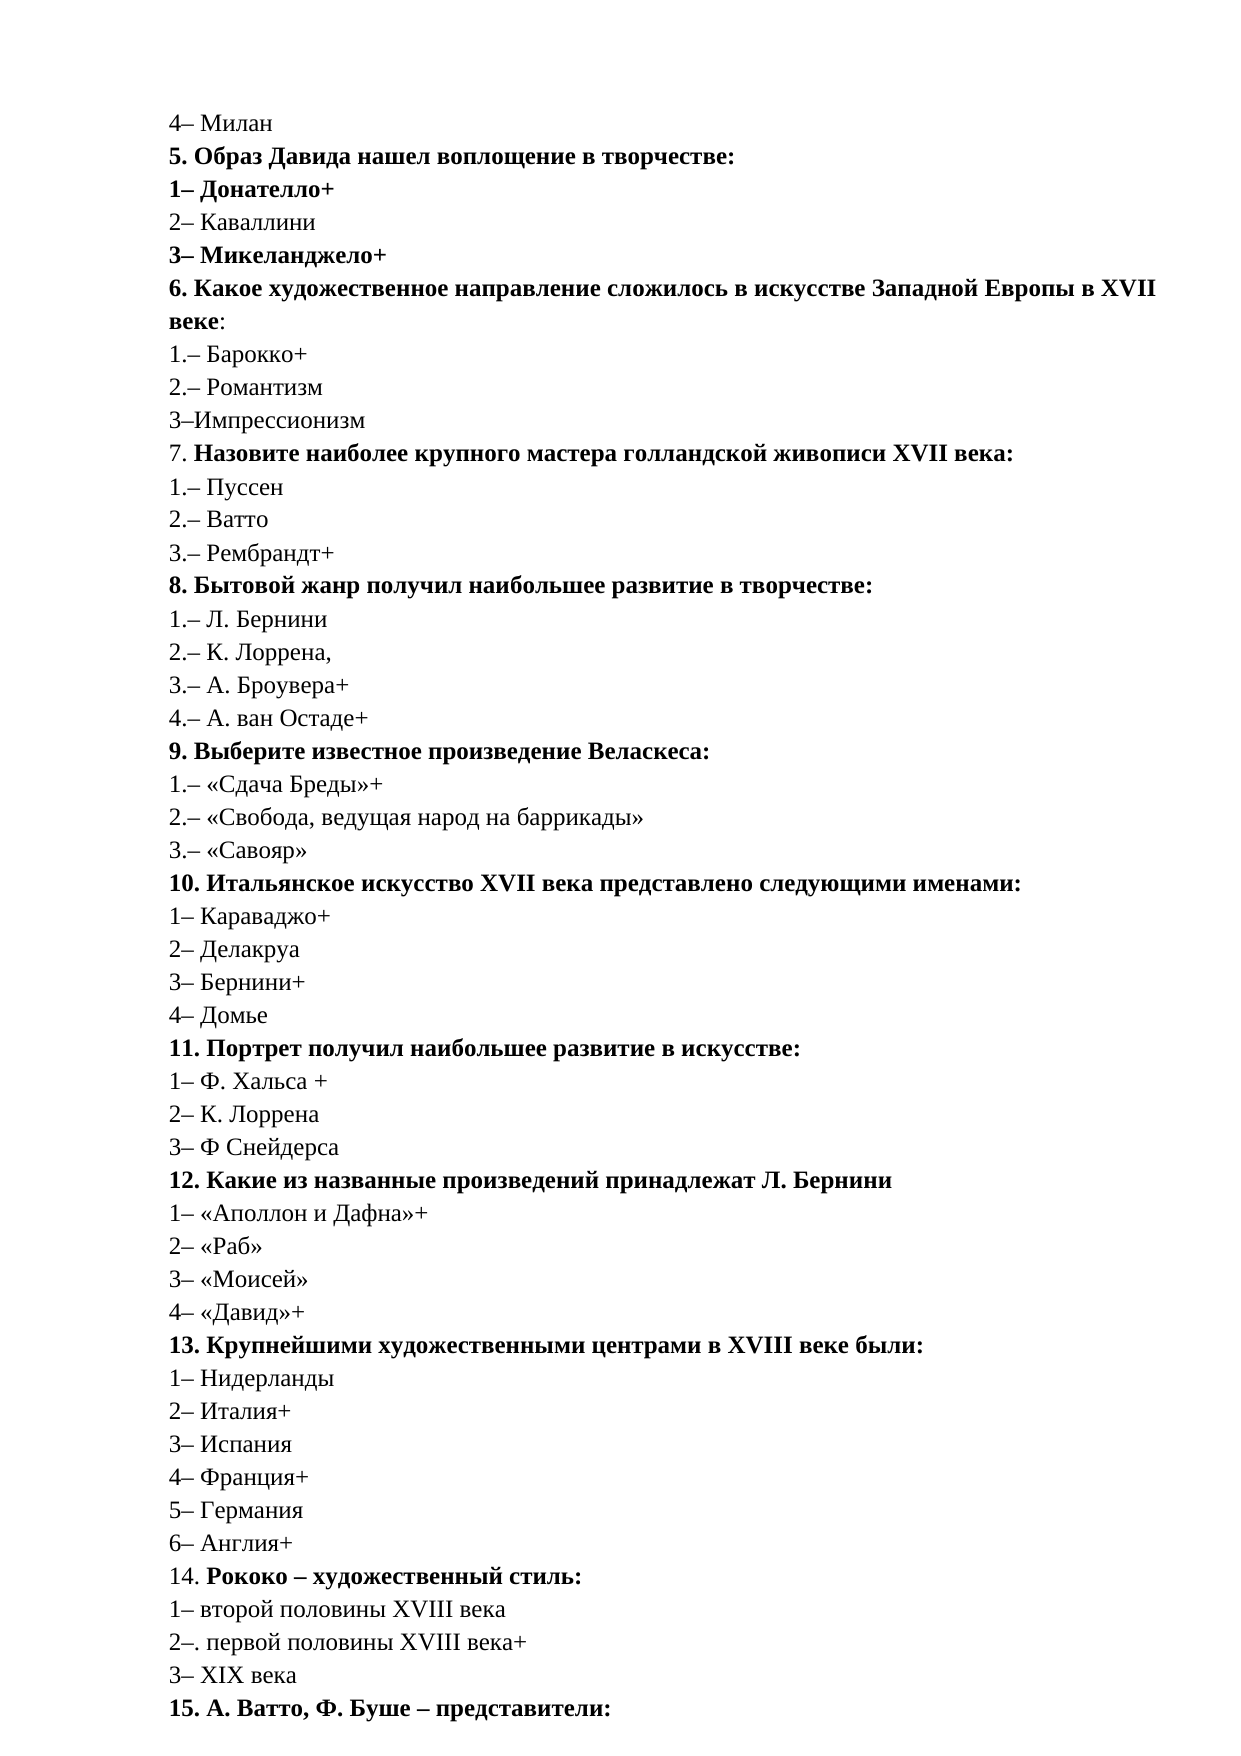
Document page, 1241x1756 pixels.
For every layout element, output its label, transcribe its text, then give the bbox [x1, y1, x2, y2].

text 3– «Моисей» [169, 1264, 1161, 1293]
text 4– Франция+ [169, 1462, 1161, 1491]
text 1– Караваджо+ [169, 901, 1161, 929]
text 1– второй половины XVIII века [169, 1594, 1161, 1623]
text 2– Италия+ [169, 1396, 1161, 1425]
text 1– Нидерланды [169, 1363, 1161, 1392]
text 6. Какое художественное направление сложилось в искусстве Западной Европы в XVII веке: [169, 273, 1161, 335]
text 2– Делакруа [169, 934, 1161, 963]
text 3– Ф Снейдерса [169, 1132, 1161, 1161]
text 3– Микеланджело+ [169, 240, 1161, 269]
text 13. Крупнейшими художественными центрами в XVIII веке были: [169, 1330, 1161, 1359]
text 1.– Барокко+ [169, 339, 1161, 368]
text 3.– Рембрандт+ [169, 538, 1161, 566]
text 2– К. Лоррена [169, 1099, 1161, 1128]
text 5– Германия [169, 1495, 1161, 1524]
text 2–. первой половины XVIII века+ [169, 1627, 1161, 1656]
text 3–Импрессионизм [169, 406, 1161, 434]
text 1– Донателло+ [169, 174, 1161, 203]
text 14. Рококо – художественный стиль: [169, 1561, 1161, 1590]
text 2.– «Свобода, ведущая народ на баррикады» [169, 802, 1161, 831]
text 10. Итальянское искусство XVII века представлено следующими именами: [169, 868, 1161, 897]
text 12. Какие из названные произведений принадлежат Л. Бернини [169, 1165, 1161, 1194]
text 1.– Л. Бернини [169, 604, 1161, 632]
text 1– «Аполлон и Дафна»+ [169, 1198, 1161, 1227]
text 1.– Пуссен [169, 472, 1161, 500]
text 2.– Романтизм [169, 372, 1161, 401]
text 4– Милан [169, 108, 1161, 137]
text 9. Выберите известное произведение Веласкеса: [169, 736, 1161, 764]
text 4– «Давид»+ [169, 1297, 1161, 1326]
text 5. Образ Давида нашел воплощение в творчестве: [169, 141, 1161, 170]
text 3.– «Савояр» [169, 835, 1161, 863]
text 8. Бытовой жанр получил наибольшее развитие в творчестве: [169, 571, 1161, 599]
text 3.– А. Броувера+ [169, 670, 1161, 698]
text 2.– Ватто [169, 504, 1161, 533]
text 2– «Раб» [169, 1231, 1161, 1260]
text 15. А. Ватто, Ф. Буше – представители: [169, 1693, 1161, 1722]
text 11. Портрет получил наибольшее развитие в искусстве: [169, 1033, 1161, 1062]
text 6– Англия+ [169, 1528, 1161, 1557]
text 4.– А. ван Остаде+ [169, 703, 1161, 731]
text 2– Каваллини [169, 207, 1161, 236]
text 3– XIX века [169, 1660, 1161, 1689]
text 7. Назовите наиболее крупного мастера голландской живописи XVII века: [169, 438, 1161, 467]
text 3– Испания [169, 1429, 1161, 1458]
text 1.– «Сдача Бреды»+ [169, 769, 1161, 797]
text 4– Домье [169, 1000, 1161, 1029]
text 2.– К. Лоррена, [169, 637, 1161, 665]
text 1– Ф. Хальса + [169, 1066, 1161, 1095]
text 3– Бернини+ [169, 967, 1161, 996]
